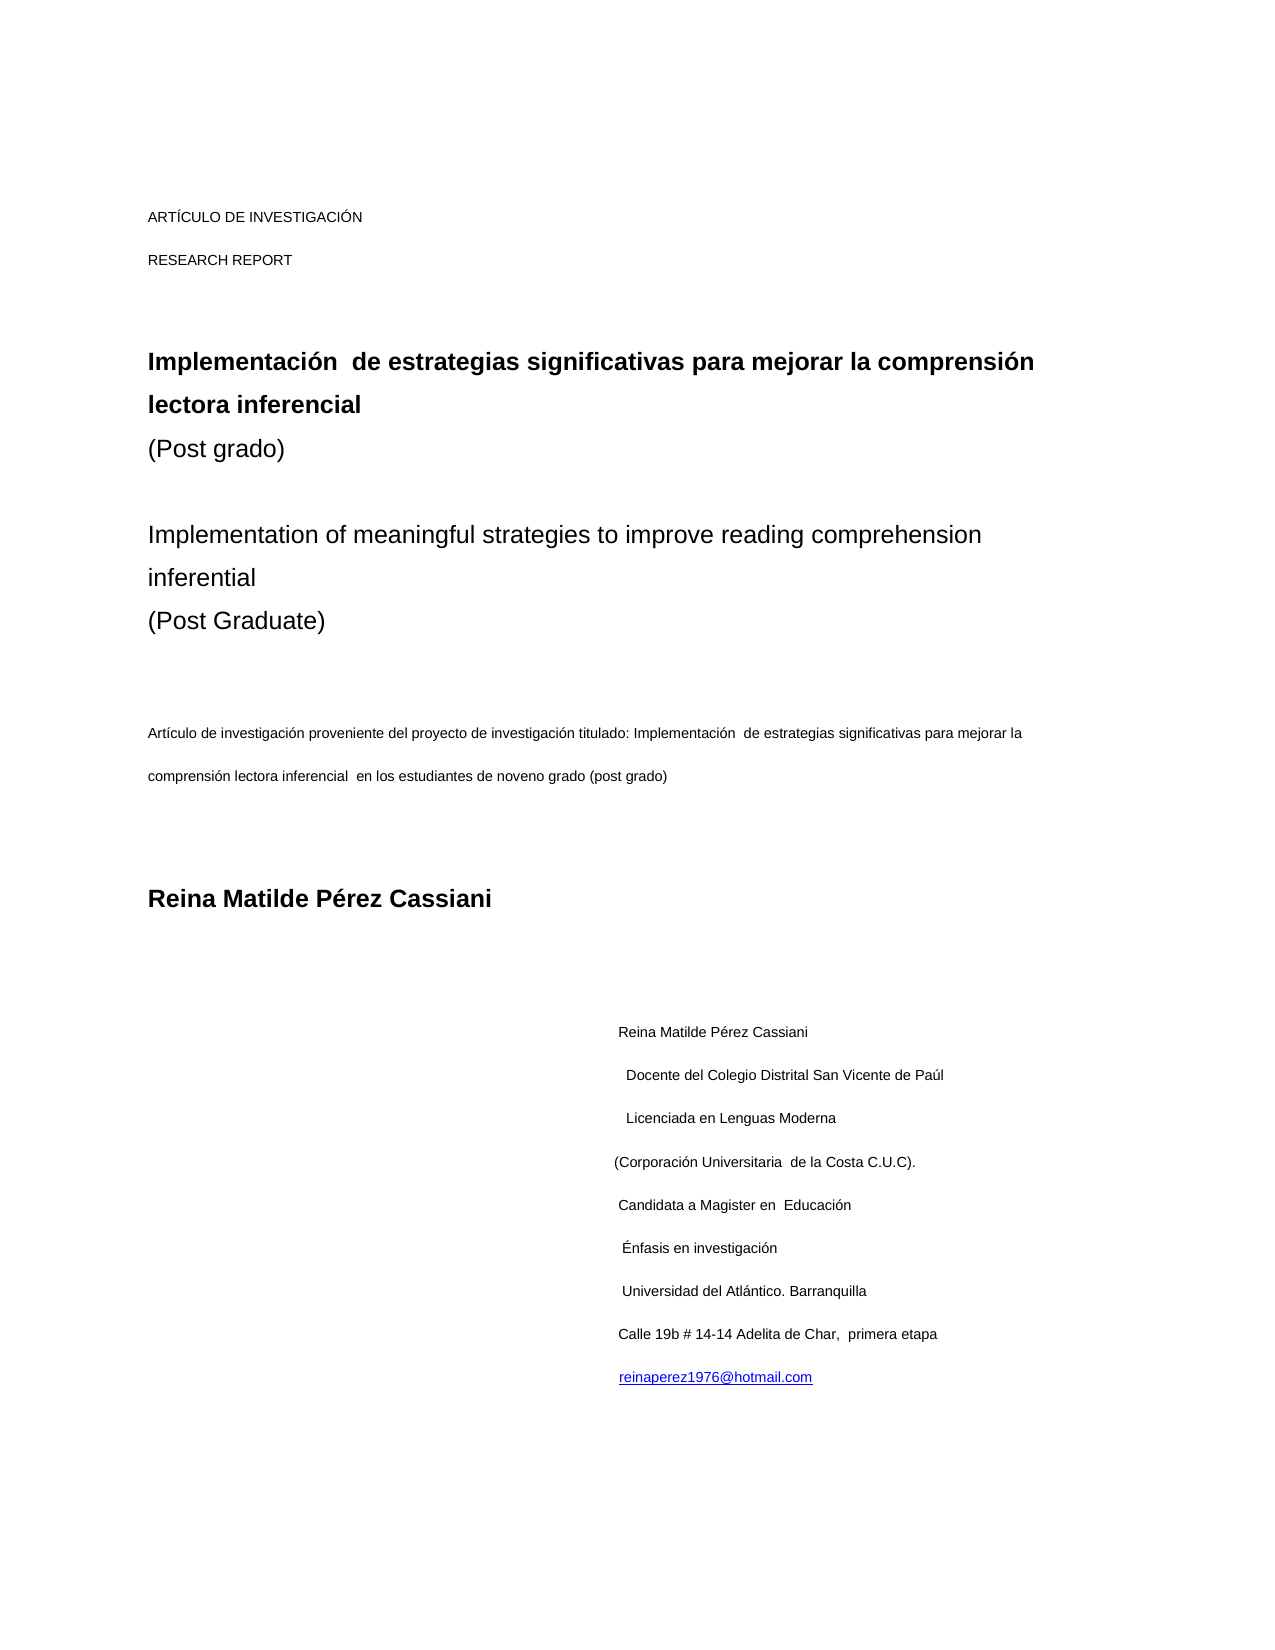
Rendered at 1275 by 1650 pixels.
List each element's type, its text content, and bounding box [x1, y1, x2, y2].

text (Corporación Universitaria de la Costa C.U.C). [148, 1142, 1098, 1170]
text (Post Graduate) [148, 606, 1098, 635]
text Docente del Colegio Distrital San Vicente de Paúl [148, 1055, 1098, 1084]
text ARTÍCULO DE INVESTIGACIÓN [148, 197, 1098, 226]
text Implementation of meaningful strategies to improve reading comprehension inferential [148, 520, 1098, 592]
text reinaperez1976@hotmail.com [148, 1357, 1098, 1386]
text Reina Matilde Pérez Cassiani [148, 884, 1098, 913]
text Artículo de investigación proveniente del proyecto de investigación titulado: Implementación de estrategias significativas para mejorar la comprensión lectora inferencial en los estudiantes de noveno grado (post grado) [148, 713, 1098, 785]
text (Post grado) [148, 434, 1098, 462]
text Énfasis en investigación [148, 1228, 1098, 1257]
text Calle 19b # 14-14 Adelita de Char, primera etapa [148, 1314, 1098, 1343]
text RESEARCH REPORT [148, 240, 1098, 269]
text Universidad del Atlántico. Barranquilla [148, 1271, 1098, 1300]
text Reina Matilde Pérez Cassiani [148, 1012, 1098, 1041]
text Candidata a Magister en Educación [148, 1185, 1098, 1213]
text Implementación de estrategias significativas para mejorar la comprensión lectora inferencial [148, 347, 1098, 419]
text Licenciada en Lenguas Moderna [148, 1098, 1098, 1127]
